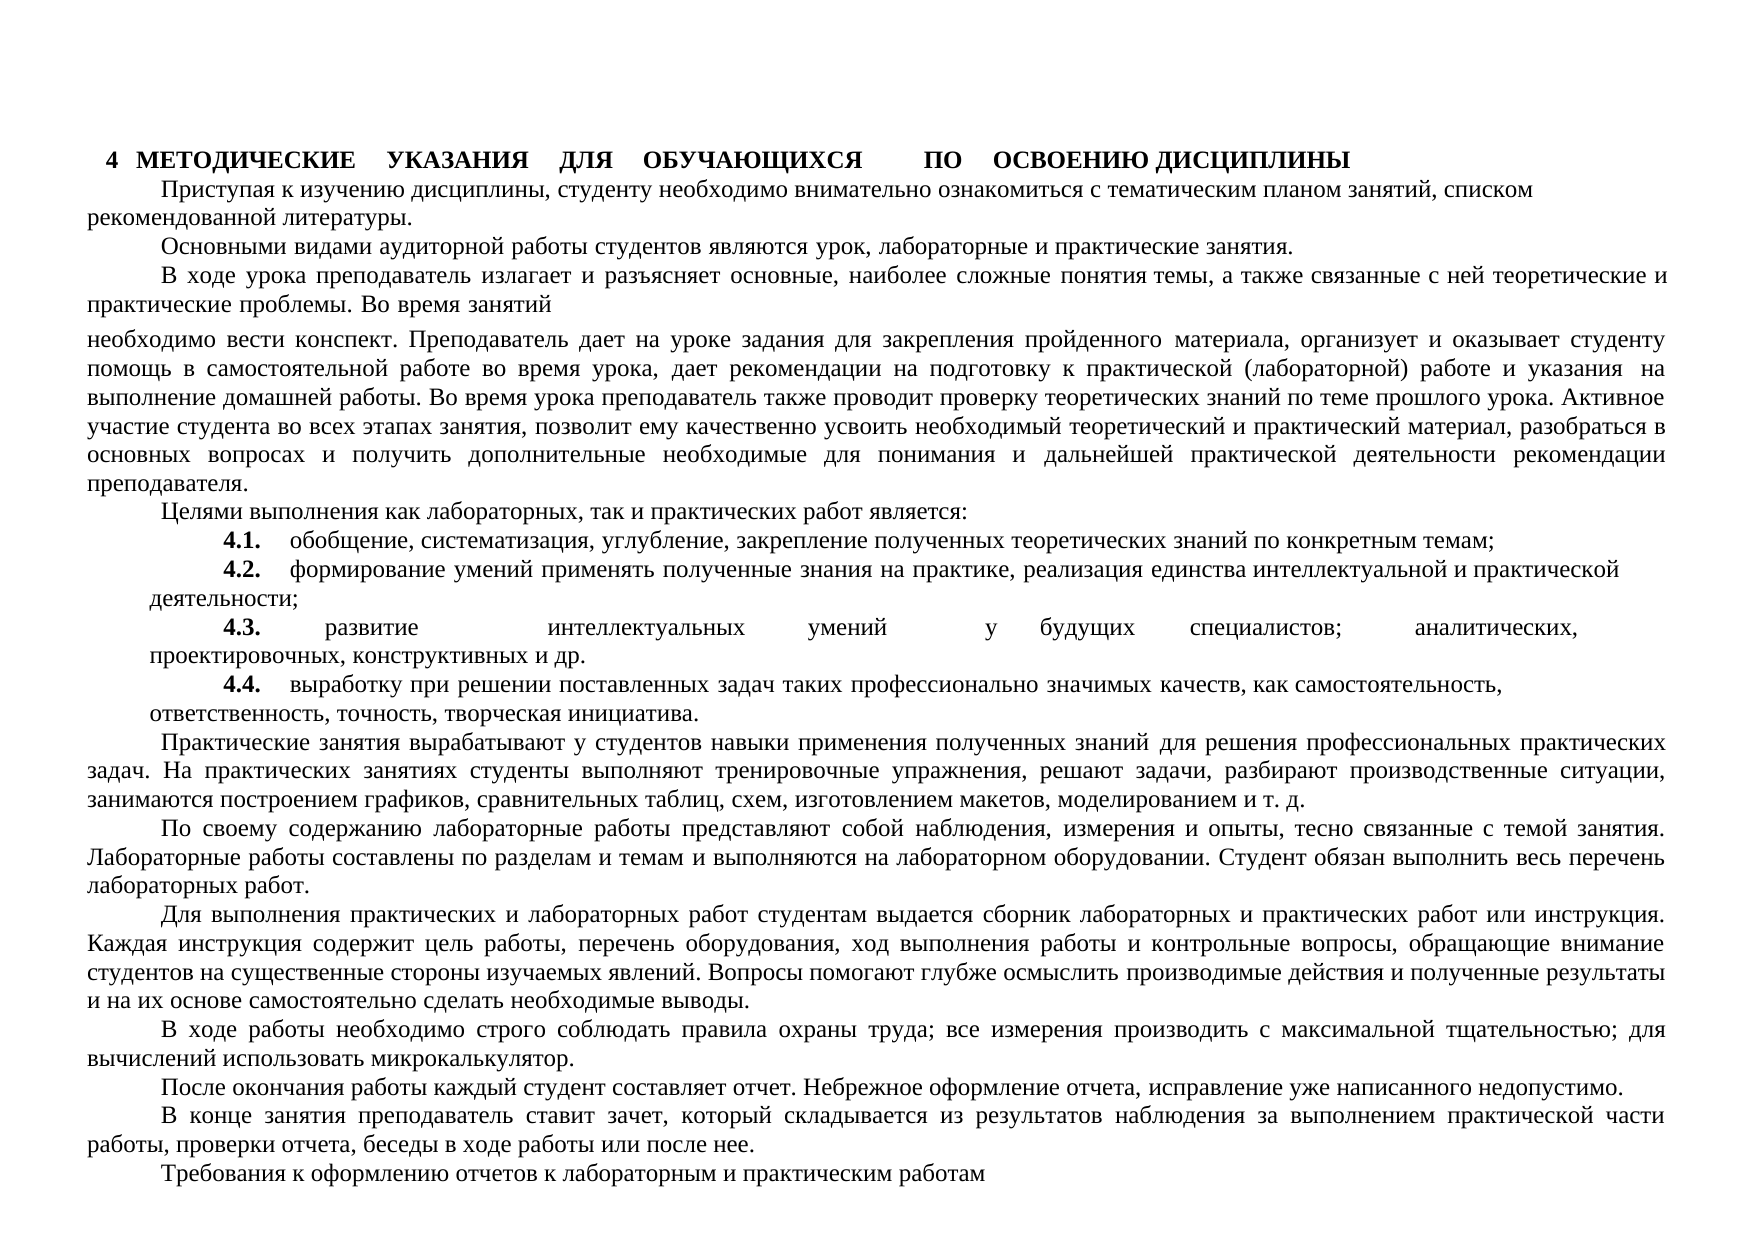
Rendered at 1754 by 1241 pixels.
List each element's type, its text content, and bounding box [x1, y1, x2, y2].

text необходимо вести конспект. Преподаватель дает на уроке задания для закрепления пройденного материала, организует и оказывает студенту помощь в самостоятельной работе во время урока, дает рекомендации на подготовку к практической (лабораторной) работе и указания на выполнение домашней работы. Во время урока преподаватель также проводит проверку теоретических знаний по теме прошлого урока. Активное участие студента во всех этапах занятия, позволит ему качественно усвоить необходимый теоретический и практический материал, разобраться в основных вопросах и получить дополнительные необходимые для понимания и дальнейшей практической деятельности рекомендации преподавателя. [87, 324, 1666, 497]
list развитие интеллектуальных умений у будущих специалистов; аналитических, проектировочных, конструктивных и др. [149, 612, 1665, 669]
text Для выполнения практических и лабораторных работ студентам выдается сборник лабораторных и практических работ или инструкция. Каждая инструкция содержит цель работы, перечень оборудования, ход выполнения работы и контрольные вопросы, обращающие внимание студентов на существенные стороны изучаемых явлений. Вопросы помогают глубже осмыслить производимые действия и полученные результаты и на их основе самостоятельно сделать необходимые выводы. [87, 899, 1666, 1014]
text По своему содержанию лабораторные работы представляют собой наблюдения, измерения и опыты, тесно связанные с темой занятия. Лабораторные работы составлены по разделам и темам и выполняются на лабораторном оборудовании. Студент обязан выполнить весь перечень лабораторных работ. [87, 813, 1666, 899]
text Основными видами аудиторной работы студентов являются урок, лабораторные и практические занятия. [87, 231, 1689, 260]
list выработку при решении поставленных задач таких профессионально значимых качеств, как самостоятельность, ответственность, точность, творческая инициатива. [149, 669, 1665, 727]
list формирование умений применять полученные знания на практике, реализация единства интеллектуальной и практической деятельности; [149, 554, 1665, 612]
text Практические занятия вырабатывают у студентов навыки применения полученных знаний для решения профессиональных практических задач. На практических занятиях студенты выполняют тренировочные упражнения, решают задачи, разбирают производственные ситуации, занимаются построением графиков, сравнительных таблиц, схем, изготовлением макетов, моделированием и т. д. [87, 727, 1666, 813]
text Целями выполнения как лабораторных, так и практических работ является: [161, 497, 1689, 526]
text В конце занятия преподаватель ставит зачет, который складывается из результатов наблюдения за выполнением практической части работы, проверки отчета, беседы в ходе работы или после нее. [87, 1101, 1666, 1158]
text В ходе работы необходимо строго соблюдать правила охраны труда; все измерения производить с максимальной тщательностью; для вычислений использовать микрокалькулятор. [87, 1014, 1665, 1072]
text После окончания работы каждый студент составляет отчет. Небрежное оформление отчета, исправление уже написанного недопустимо. [87, 1072, 1665, 1101]
text В ходе урока преподаватель излагает и разъясняет основные, наиболее сложные понятия темы, а также связанные с ней теоретические и практические проблемы. Во время занятий [87, 260, 1689, 317]
text Требования к оформлению отчетов к лабораторным и практическим работам [161, 1158, 1689, 1187]
list обобщение, систематизация, углубление, закрепление полученных теоретических знаний по конкретным темам; [149, 526, 1665, 554]
text Приступая к изучению дисциплины, студенту необходимо внимательно ознакомиться с тематическим планом занятий, списком рекомендованной литературы. [87, 174, 1689, 231]
subtitle МЕТОДИЧЕСКИЕ УКАЗАНИЯ ДЛЯ ОБУЧАЮЩИХСЯ ПО ОСВОЕНИЮ ДИСЦИПЛИНЫ [106, 145, 1666, 174]
